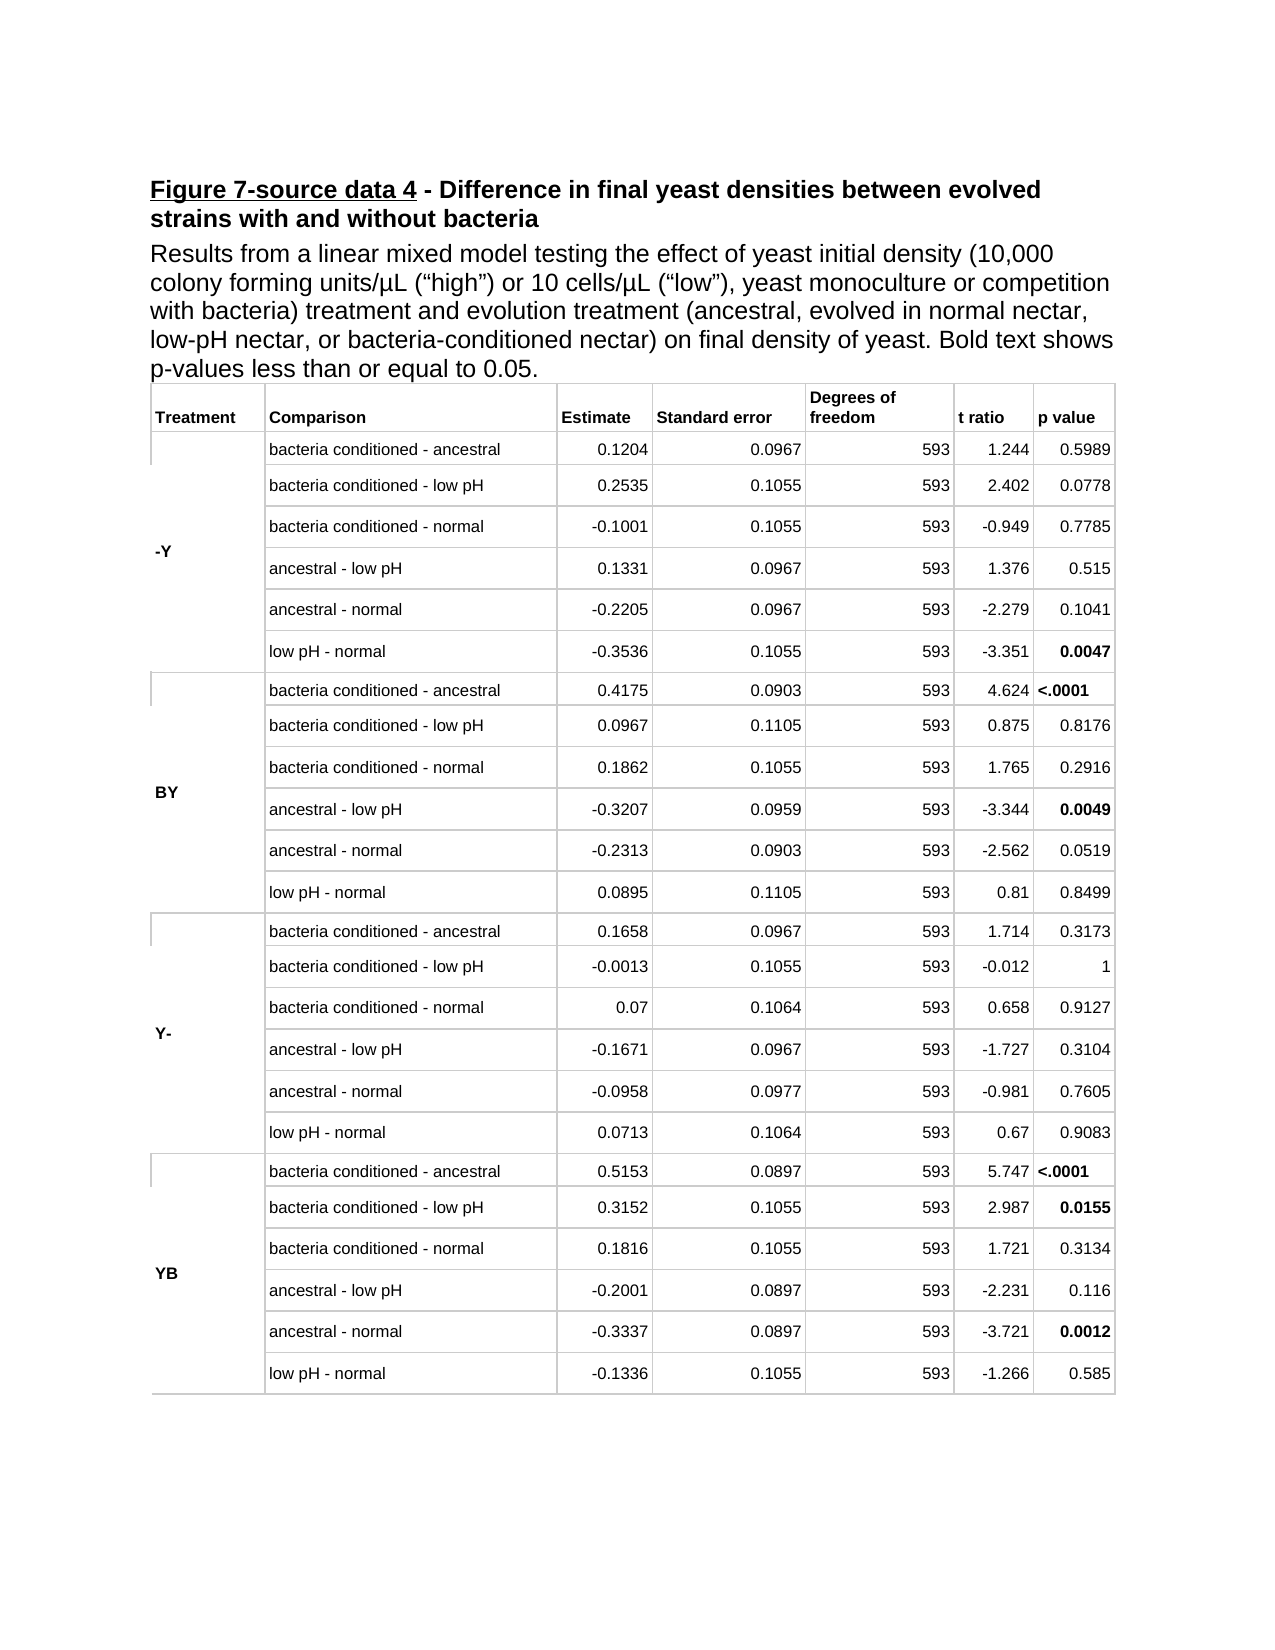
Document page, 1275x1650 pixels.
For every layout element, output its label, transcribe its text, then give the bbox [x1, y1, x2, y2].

table_cell 0.0967 [653, 914, 805, 945]
table_cell 0.0967 [653, 548, 805, 588]
table_cell bacteria conditioned - normal [266, 747, 556, 787]
table_cell -0.1336 [558, 1353, 652, 1393]
table_cell bacteria conditioned - low pH [266, 946, 556, 986]
table_cell 593 [806, 1187, 953, 1227]
table_cell low pH - normal [266, 872, 556, 912]
table_cell 0.7605 [1034, 1071, 1114, 1111]
table_cell -3.344 [955, 789, 1033, 829]
table_cell 593 [806, 914, 953, 945]
table_header Comparison [266, 384, 556, 431]
table_cell 593 [806, 548, 953, 588]
table_cell bacteria conditioned - ancestral [266, 914, 556, 945]
table_cell 0.658 [955, 988, 1033, 1028]
table_cell 0.1064 [653, 1113, 805, 1153]
table_cell 0.0967 [558, 706, 652, 746]
table_cell 5.747 [955, 1154, 1033, 1185]
table_cell bacteria conditioned - low pH [266, 706, 556, 746]
table_cell 0.0897 [653, 1154, 805, 1185]
table_cell 0.0895 [558, 872, 652, 912]
table_cell 593 [806, 747, 953, 787]
table_cell 0.1055 [653, 1187, 805, 1227]
table_cell 0.1064 [653, 988, 805, 1028]
table_header p value [1034, 384, 1114, 431]
table_cell 0.1105 [653, 872, 805, 912]
table_cell 0.1055 [653, 631, 805, 671]
table_cell 0.0977 [653, 1071, 805, 1111]
table_cell 4.624 [955, 673, 1033, 704]
table_cell low pH - normal [266, 631, 556, 671]
table_cell 593 [806, 590, 953, 630]
table_cell ancestral - normal [266, 590, 556, 630]
table_cell -0.1671 [558, 1030, 652, 1069]
table_cell 0.2916 [1034, 747, 1114, 787]
table_cell 0.1862 [558, 747, 652, 787]
table_cell -2.279 [955, 590, 1033, 630]
table_cell 593 [806, 1113, 953, 1153]
table_cell 0.1658 [558, 914, 652, 945]
table_cell 2.402 [955, 465, 1033, 505]
table_cell 0.0713 [558, 1113, 652, 1153]
table_cell 0.515 [1034, 548, 1114, 588]
table_cell ancestral - low pH [266, 1270, 556, 1310]
table_cell 1 [1034, 946, 1114, 986]
table_cell 0.0049 [1034, 789, 1114, 829]
table_cell BY [151, 673, 264, 912]
table_cell 593 [806, 1229, 953, 1268]
table_cell 593 [806, 872, 953, 912]
table_cell 2.987 [955, 1187, 1033, 1227]
table_cell bacteria conditioned - ancestral [266, 673, 556, 704]
table_cell 0.3173 [1034, 914, 1114, 945]
table_cell -0.2313 [558, 831, 652, 870]
table_cell 593 [806, 673, 953, 704]
table_cell -0.2205 [558, 590, 652, 630]
table_cell 0.0903 [653, 831, 805, 870]
table_cell -3.351 [955, 631, 1033, 671]
table_cell ancestral - normal [266, 1071, 556, 1111]
table_cell Y- [151, 914, 264, 1153]
table_cell low pH - normal [266, 1353, 556, 1393]
table_cell -0.981 [955, 1071, 1033, 1111]
table_cell 1.765 [955, 747, 1033, 787]
table_cell bacteria conditioned - normal [266, 988, 556, 1028]
subtitle Figure 7-source data 4 - Difference in final yeast densities between evolved strains with and without bacteria [150, 175, 1125, 232]
table_cell 0.8499 [1034, 872, 1114, 912]
table_cell 0.3134 [1034, 1229, 1114, 1268]
table_cell 0.4175 [558, 673, 652, 704]
table_cell 593 [806, 789, 953, 829]
table_cell -2.231 [955, 1270, 1033, 1310]
table_cell 593 [806, 988, 953, 1028]
table_cell -0.3337 [558, 1312, 652, 1352]
table_cell bacteria conditioned - normal [266, 507, 556, 547]
table_cell 0.1055 [653, 507, 805, 547]
table_cell 0.0897 [653, 1270, 805, 1310]
table_cell bacteria conditioned - ancestral [266, 432, 556, 463]
table_cell 0.116 [1034, 1270, 1114, 1310]
table_cell 0.0012 [1034, 1312, 1114, 1352]
table_cell <.0001 [1034, 673, 1114, 704]
table_cell 0.0967 [653, 432, 805, 463]
table_cell ancestral - normal [266, 831, 556, 870]
table_cell 593 [806, 1030, 953, 1069]
table_cell -1.727 [955, 1030, 1033, 1069]
table_cell 0.1055 [653, 946, 805, 986]
table_cell 1.244 [955, 432, 1033, 463]
table_cell 593 [806, 631, 953, 671]
table_cell -0.949 [955, 507, 1033, 547]
table_cell 0.875 [955, 706, 1033, 746]
table_cell 1.376 [955, 548, 1033, 588]
table_cell 0.0047 [1034, 631, 1114, 671]
table_cell <.0001 [1034, 1154, 1114, 1185]
table_cell 0.1816 [558, 1229, 652, 1268]
text Results from a linear mixed model testing the effect of yeast initial density (10,000 colony forming units/µL (“high”) or 10 cells/µL (“low”), yeast monoculture or competition with bacteria) treatment and evolution treatment (ancestral, evolved in normal nectar, low-pH nectar, or bacteria-conditioned nectar) on final density of yeast. Bold text shows p-values less than or equal to 0.05. [150, 239, 1125, 382]
table_cell 0.1105 [653, 706, 805, 746]
table_header t ratio [955, 384, 1033, 431]
table_cell 0.1055 [653, 1229, 805, 1268]
table_cell 0.0903 [653, 673, 805, 704]
table_cell 0.5153 [558, 1154, 652, 1185]
table_cell 0.07 [558, 988, 652, 1028]
table_cell 593 [806, 432, 953, 463]
table_cell 0.1055 [653, 465, 805, 505]
table_cell bacteria conditioned - normal [266, 1229, 556, 1268]
table_cell 0.9127 [1034, 988, 1114, 1028]
table_cell 1.721 [955, 1229, 1033, 1268]
table_cell ancestral - low pH [266, 1030, 556, 1069]
table_header Standard error [653, 384, 805, 431]
table_cell bacteria conditioned - low pH [266, 465, 556, 505]
table_header Treatment [152, 384, 264, 431]
table_cell bacteria conditioned - ancestral [266, 1154, 556, 1185]
table_cell 0.1331 [558, 548, 652, 588]
table_cell 0.1055 [653, 747, 805, 787]
table_cell -0.3536 [558, 631, 652, 671]
table_cell 0.0897 [653, 1312, 805, 1352]
table_cell -1.266 [955, 1353, 1033, 1393]
table_cell 0.2535 [558, 465, 652, 505]
table_cell bacteria conditioned - low pH [266, 1187, 556, 1227]
table_cell -0.3207 [558, 789, 652, 829]
table_cell YB [151, 1154, 264, 1393]
table_cell 0.1041 [1034, 590, 1114, 630]
table_cell 0.7785 [1034, 507, 1114, 547]
table_cell ancestral - normal [266, 1312, 556, 1352]
table_cell 0.5989 [1034, 432, 1114, 463]
table_cell -Y [151, 432, 264, 671]
table_cell 593 [806, 1353, 953, 1393]
table_cell 593 [806, 1071, 953, 1111]
table_cell 593 [806, 1154, 953, 1185]
table_cell 593 [806, 831, 953, 870]
table_cell 593 [806, 465, 953, 505]
table_cell 593 [806, 946, 953, 986]
table_cell low pH - normal [266, 1113, 556, 1153]
table_cell ancestral - low pH [266, 789, 556, 829]
table_cell -0.0958 [558, 1071, 652, 1111]
table_cell 593 [806, 507, 953, 547]
table_cell -2.562 [955, 831, 1033, 870]
table_cell 1.714 [955, 914, 1033, 945]
table_cell 0.0967 [653, 1030, 805, 1069]
table_cell 0.81 [955, 872, 1033, 912]
table_cell 0.3104 [1034, 1030, 1114, 1069]
table_cell 0.8176 [1034, 706, 1114, 746]
table_cell 0.0519 [1034, 831, 1114, 870]
table_cell -3.721 [955, 1312, 1033, 1352]
table_cell -0.0013 [558, 946, 652, 986]
table_cell 0.0967 [653, 590, 805, 630]
table_cell -0.2001 [558, 1270, 652, 1310]
table_cell 0.67 [955, 1113, 1033, 1153]
table_cell 593 [806, 1312, 953, 1352]
table_cell 0.3152 [558, 1187, 652, 1227]
table_cell -0.012 [955, 946, 1033, 986]
table_cell 0.0778 [1034, 465, 1114, 505]
table_cell 593 [806, 706, 953, 746]
table_cell 0.9083 [1034, 1113, 1114, 1153]
table_cell 0.0155 [1034, 1187, 1114, 1227]
table_cell -0.1001 [558, 507, 652, 547]
table_header Degrees of freedom [806, 384, 953, 431]
table_cell ancestral - low pH [266, 548, 556, 588]
table_cell 0.1055 [653, 1353, 805, 1393]
table_cell 0.1204 [558, 432, 652, 463]
table_header Estimate [558, 384, 652, 431]
table_cell 593 [806, 1270, 953, 1310]
table_cell 0.585 [1034, 1353, 1114, 1393]
table_cell 0.0959 [653, 789, 805, 829]
